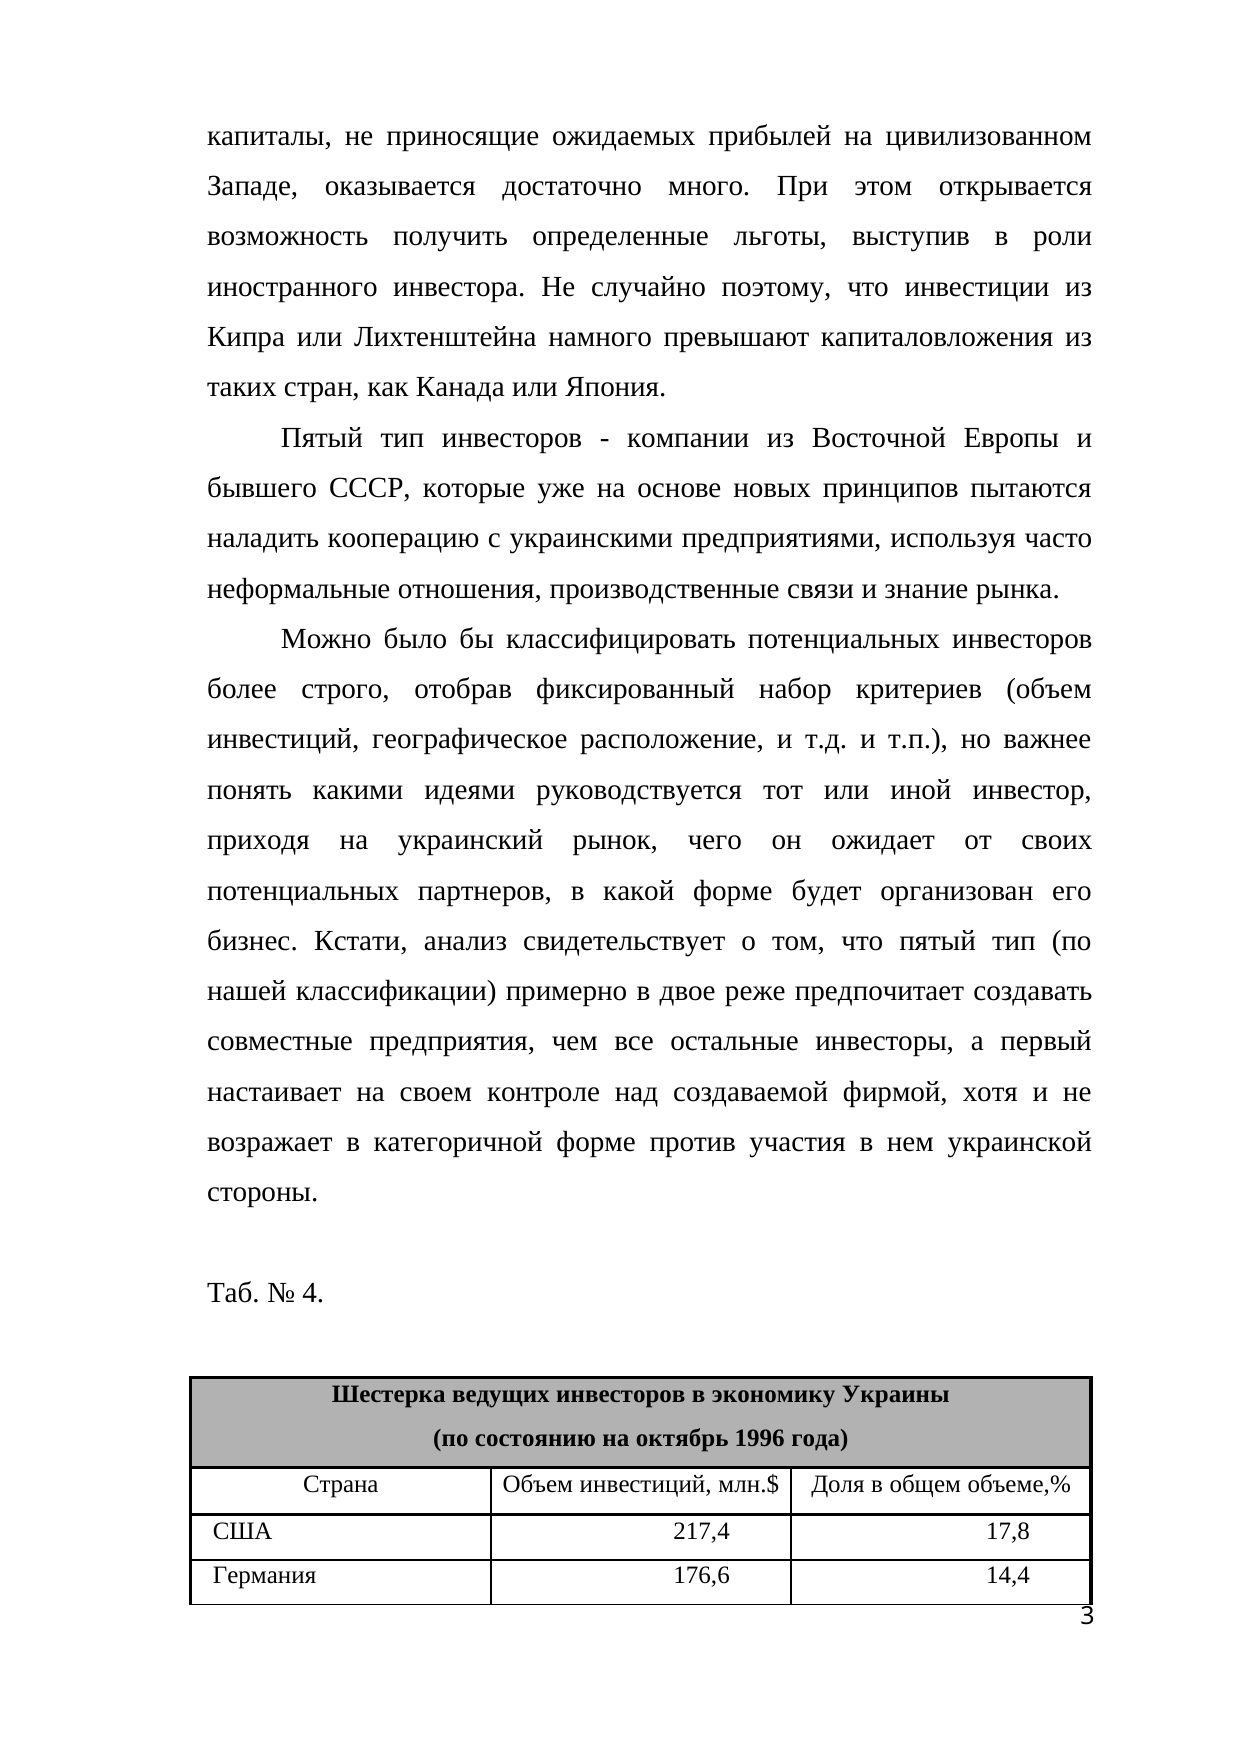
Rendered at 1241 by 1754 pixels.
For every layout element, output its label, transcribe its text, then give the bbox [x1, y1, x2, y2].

table_cell 17,8 [792, 1516, 1089, 1559]
table_cell 14,4 [792, 1561, 1089, 1604]
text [207, 118, 1092, 403]
text Таб. № 4. [207, 1275, 1092, 1309]
table_cell США [192, 1516, 490, 1559]
text Пятый тип инвесторов - компании из Восточной Европы и бывшего СССР, которые уже на основе новых принципов пытаются наладить кооперацию с украинскими предприятиями, используя часто неформальные отношения, производственные связи и знание рынка. [207, 420, 1092, 604]
table_cell Объем инвестиций, млн.$ [492, 1469, 790, 1512]
table_cell 217,4 [492, 1516, 790, 1559]
table_cell Доля в общем объеме,% [792, 1469, 1089, 1512]
table_cell 176,6 [492, 1561, 790, 1604]
text Можно было бы классифицировать потенциальных инвесторов более строго, отобрав фиксированный набор критериев (объем инвестиций, географическое расположение, и т.д. и т.п.), но важнее понять какими идеями руководствуется тот или иной инвестор, приходя на украинский рынок, чего он ожидает от своих потенциальных партнеров, в какой форме будет организован его бизнес. Кстати, анализ свидетельствует о том, что пятый тип (по нашей классификации) примерно в двое реже предпочитает создавать совместные предприятия, чем все остальные инвесторы, а первый настаивает на своем контроле над создаваемой фирмой, хотя и не возражает в категоричной форме против участия в нем украинской стороны. [207, 621, 1092, 1208]
table_cell Страна [192, 1469, 490, 1512]
table_cell Германия [192, 1561, 490, 1604]
table_header Шестерка ведущих инвесторов в экономику Украины (по состоянию на октябрь 1996 года) [192, 1379, 1089, 1466]
